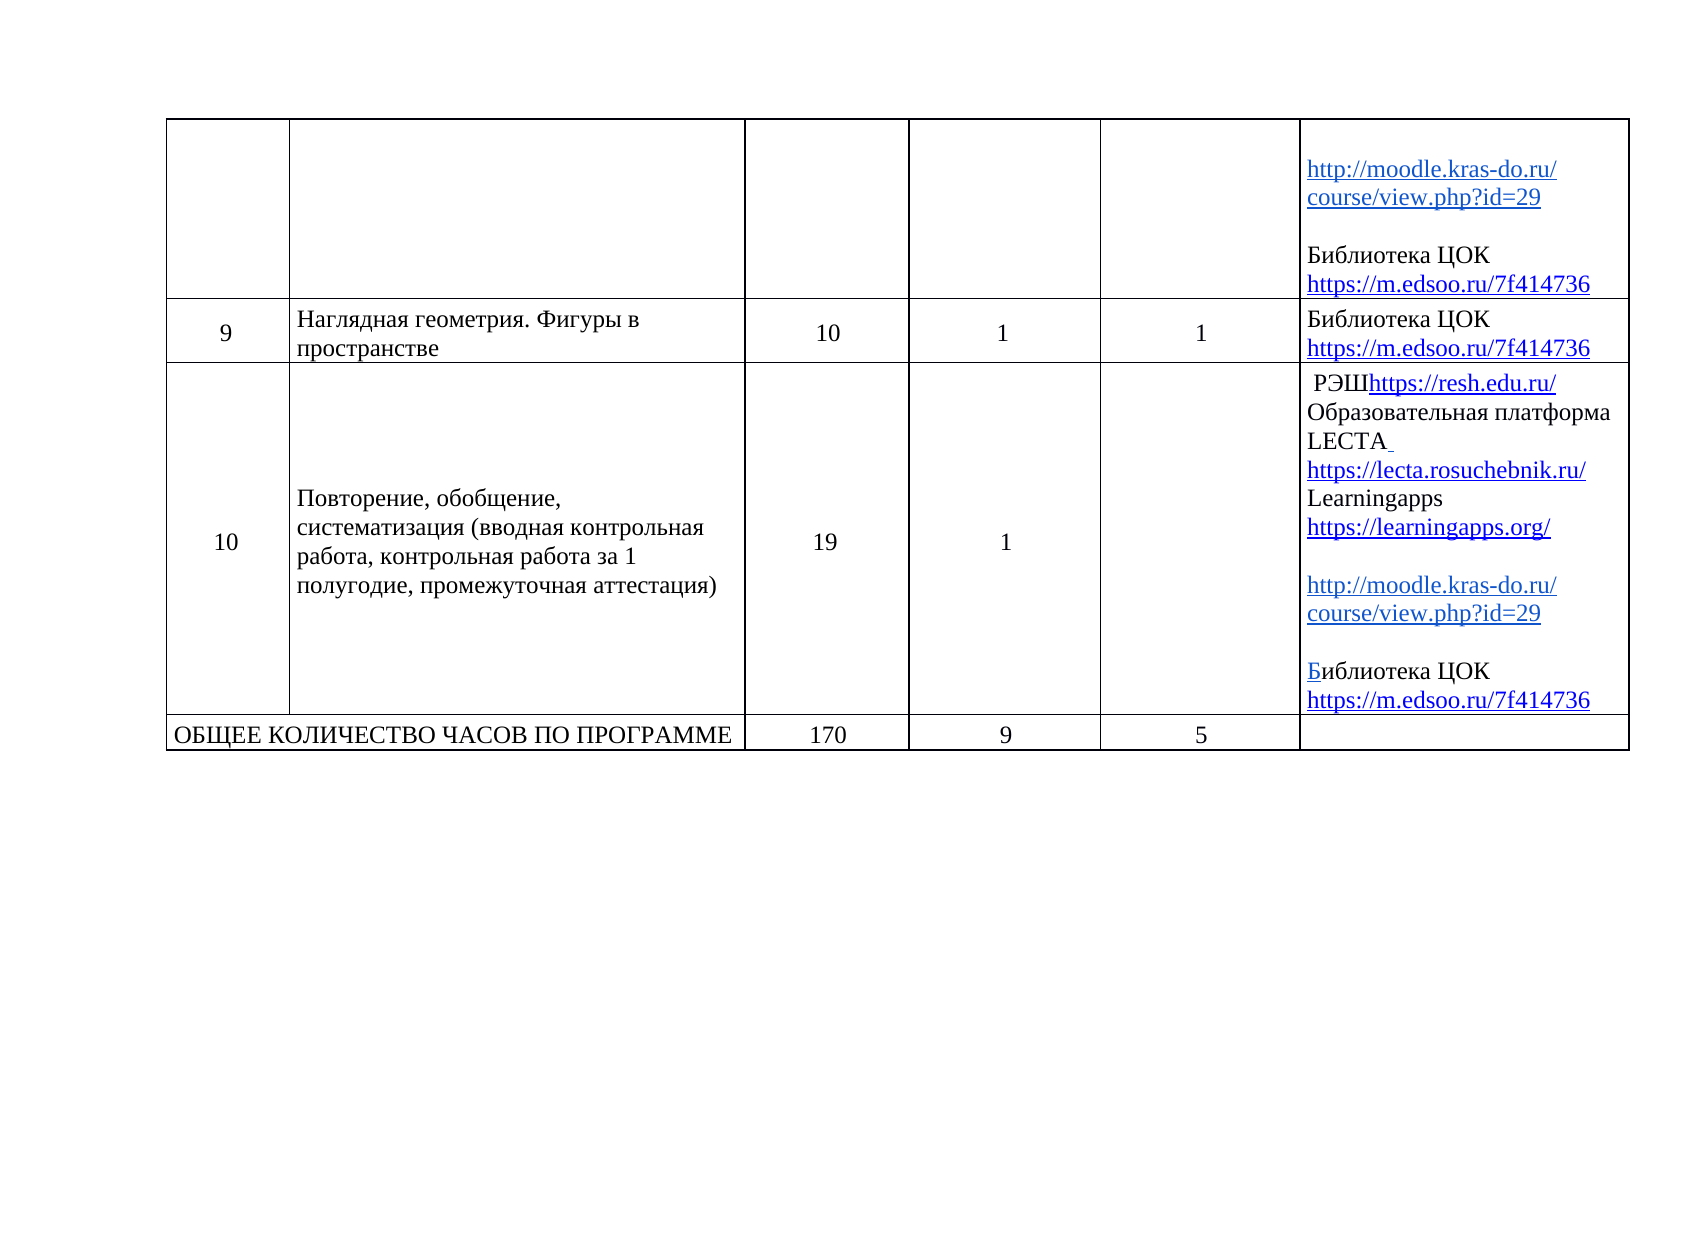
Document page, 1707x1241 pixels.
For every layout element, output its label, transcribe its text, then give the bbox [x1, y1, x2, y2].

table_cell 10 [167, 363, 289, 713]
table_cell 10 [746, 299, 908, 362]
table_cell 8 [167, 120, 289, 297]
table_cell ОБЩЕЕ КОЛИЧЕСТВО ЧАСОВ ПО ПРОГРАММЕ [167, 715, 744, 749]
table_cell Наглядная геометрия. Фигуры в пространстве [290, 299, 744, 362]
table_cell 1 [910, 299, 1100, 362]
table_cell 9 [167, 299, 289, 362]
table_cell 1 [910, 363, 1100, 713]
table_cell 1 [1101, 120, 1299, 297]
table_cell 6 [746, 120, 908, 297]
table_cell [1301, 120, 1628, 297]
table_cell [1301, 715, 1628, 749]
table_cell 5 [1101, 715, 1299, 749]
table_cell Библиотека ЦОК https://m.edsoo.ru/7f414736 [1301, 299, 1628, 362]
table_cell [910, 120, 1100, 297]
table_cell 19 [746, 363, 908, 713]
table_cell Повторение, обобщение, систематизация (вводная контрольная работа, контрольная работа за 1 полугодие, промежуточная аттестация) [290, 363, 744, 713]
table_cell 9 [910, 715, 1100, 749]
table_cell [1101, 363, 1299, 713]
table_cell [290, 120, 744, 297]
table_cell 170 [746, 715, 908, 749]
table_cell 1 [1101, 299, 1299, 362]
